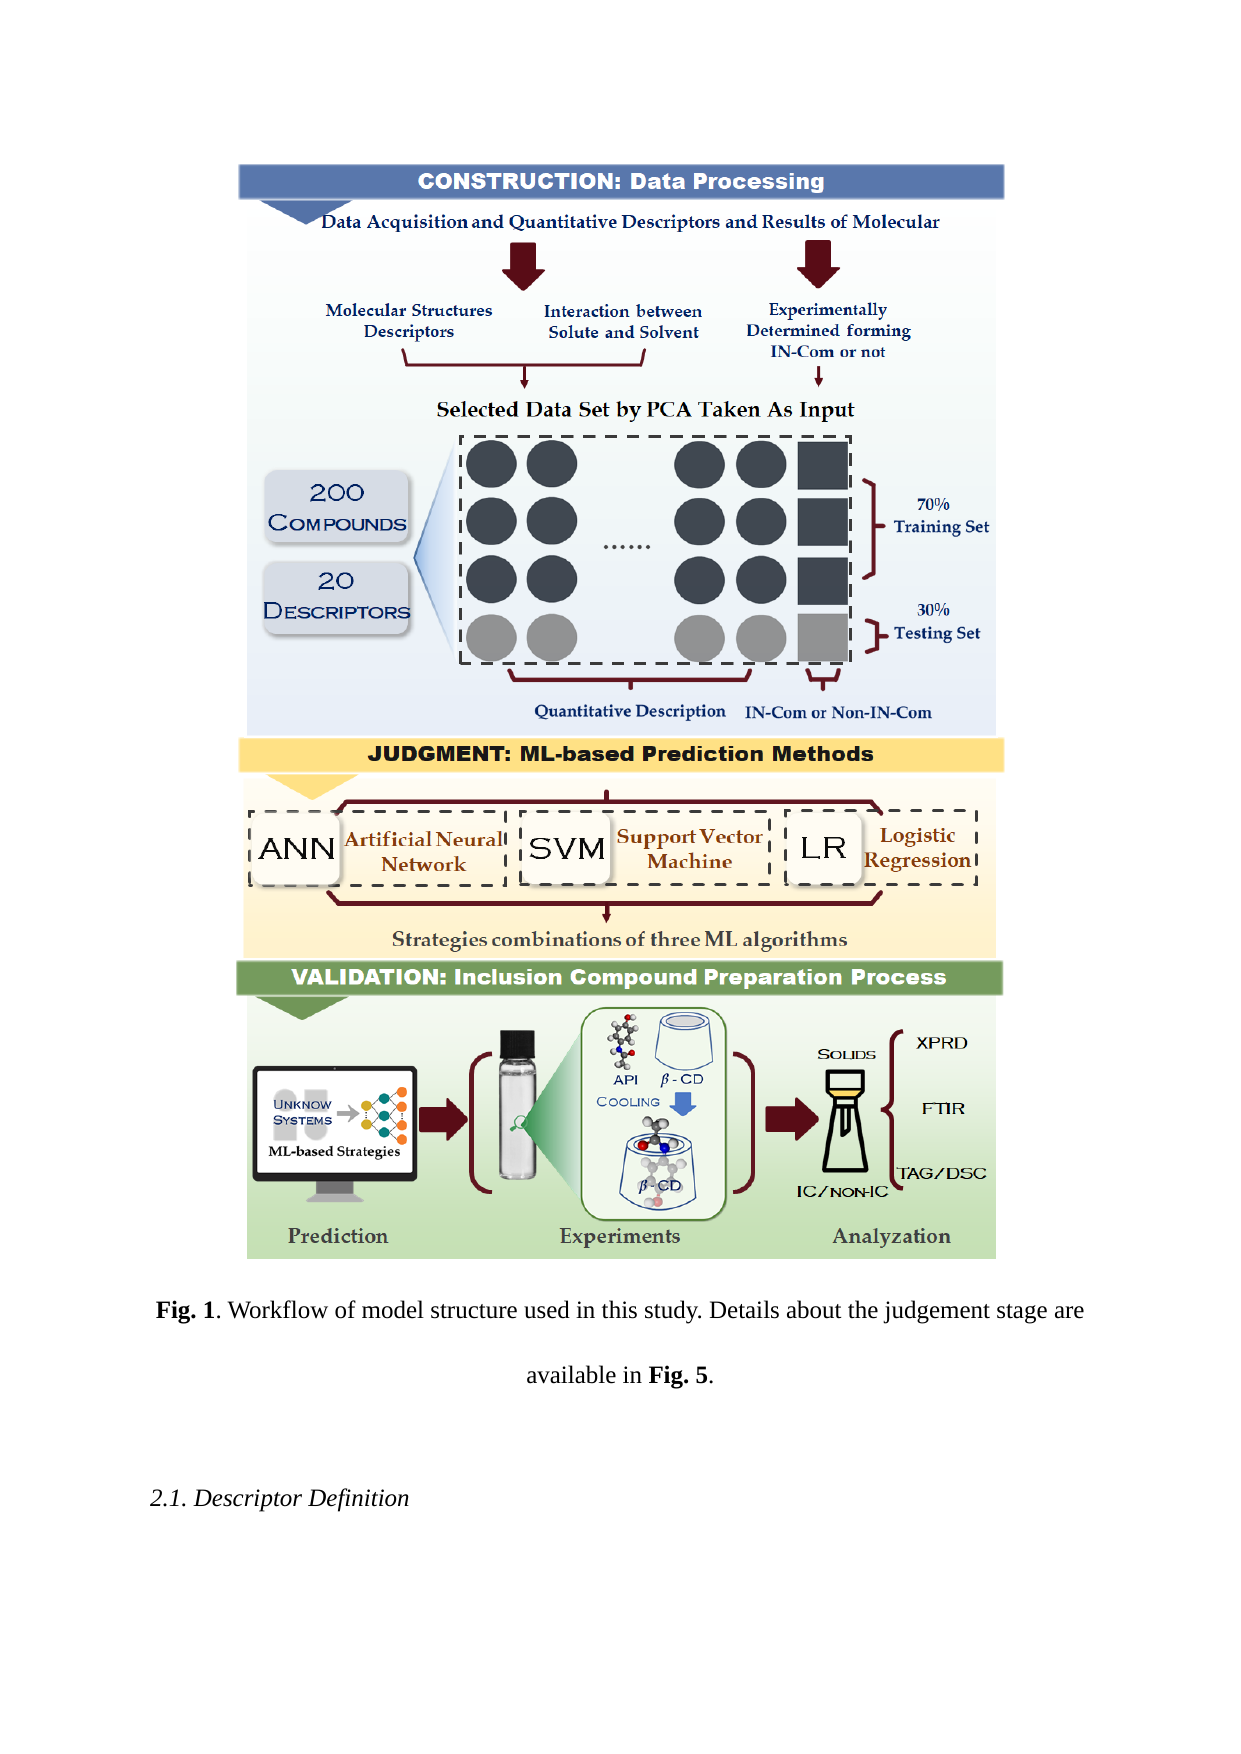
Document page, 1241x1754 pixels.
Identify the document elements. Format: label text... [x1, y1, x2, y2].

text Fig. 1. Workflow of model structure used in this study. Details about the judgement stage are available in Fig. 5. [150, 1294, 1090, 1391]
picture [233, 162, 1007, 1261]
text 2.1. Descriptor Definition [150, 1481, 1090, 1514]
